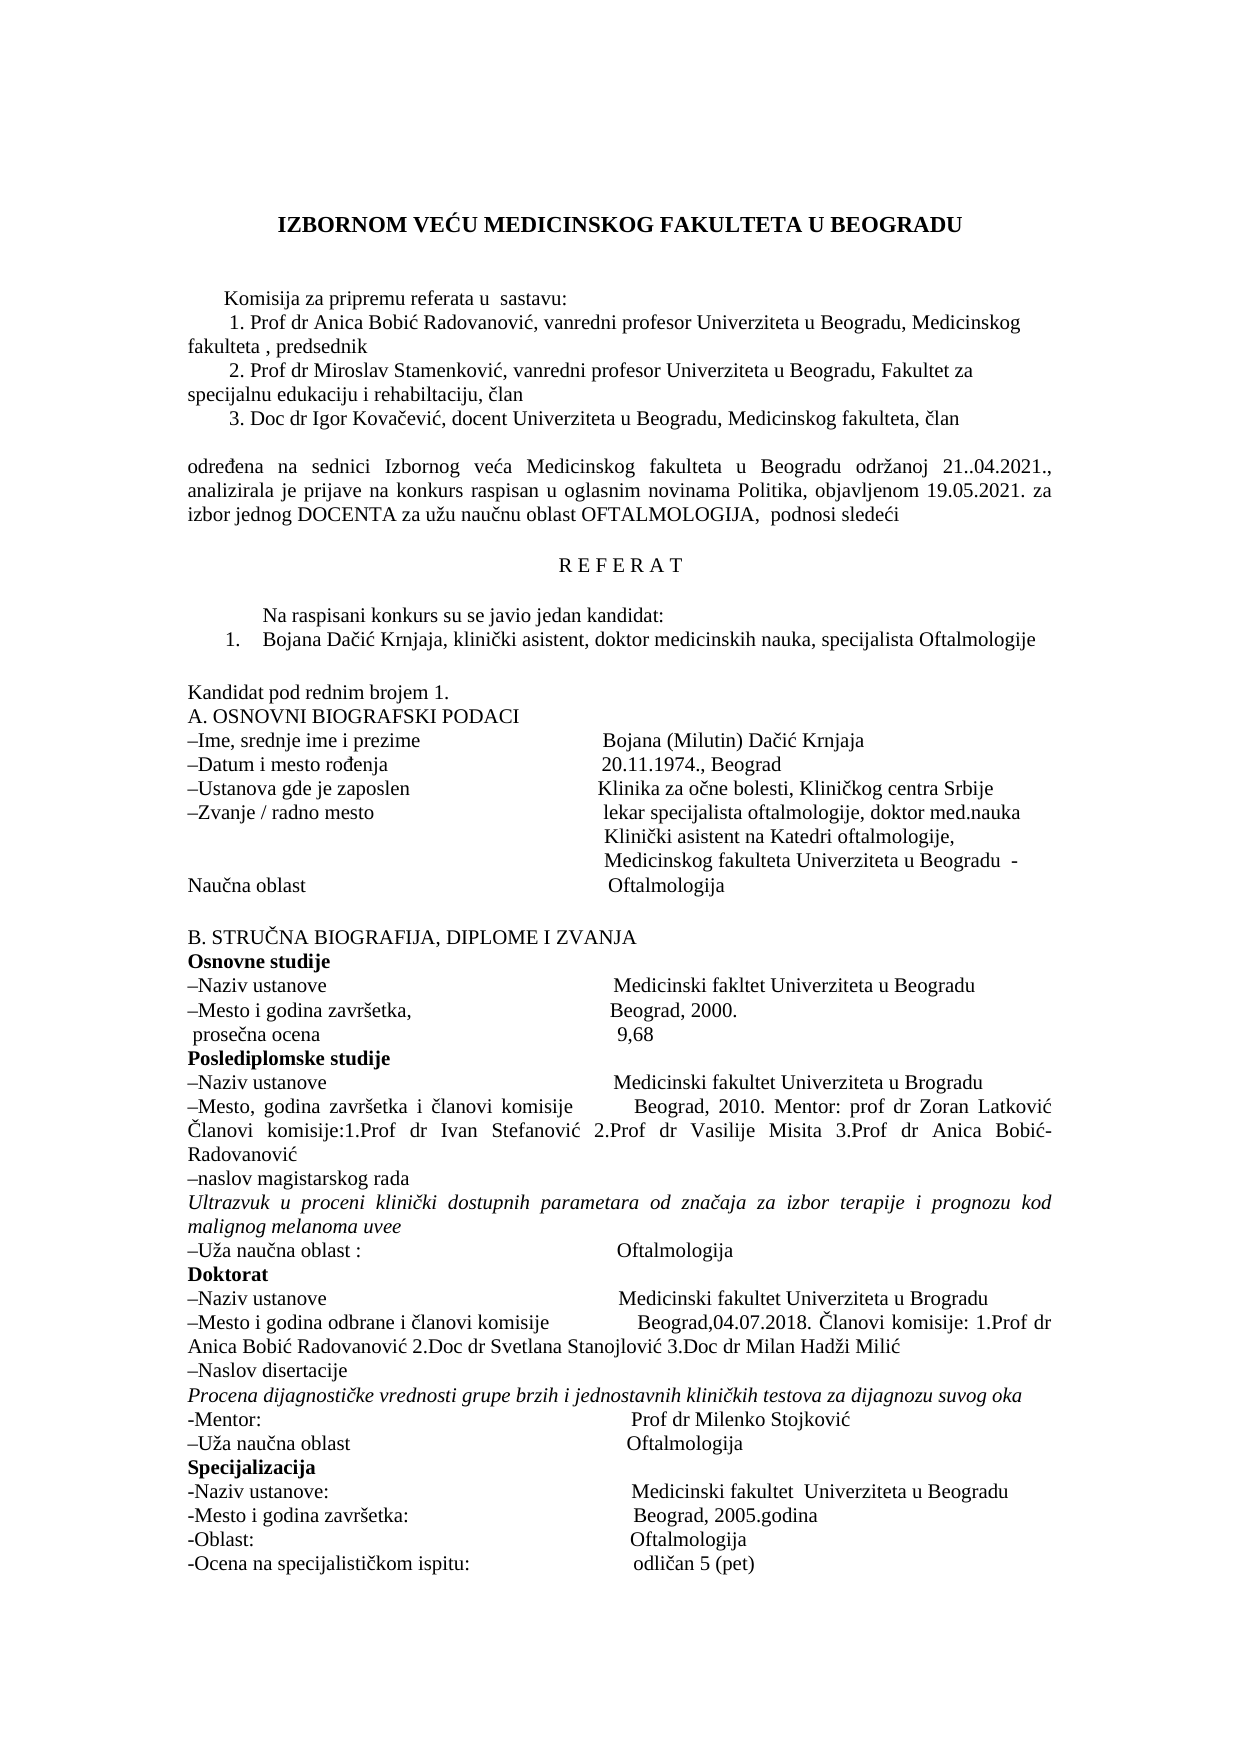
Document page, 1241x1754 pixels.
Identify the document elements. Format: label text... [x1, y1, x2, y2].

text 2. Prof dr Miroslav Stamenković, vanredni profesor Univerziteta u Beogradu, Fakultet za specijalnu edukaciju i rehabiltaciju, član [187, 358, 1053, 406]
text A. OSNOVNI BIOGRAFSKI PODACI [187, 704, 1053, 728]
text –naslov magistarskog rada [187, 1166, 1053, 1190]
text Doktorat [187, 1262, 1053, 1286]
text Kandidat pod rednim brojem 1. [187, 680, 1053, 704]
text -Mentor: Prof dr Milenko Stojković [187, 1407, 1053, 1431]
text Klinički asistent na Katedri oftalmologije, [187, 824, 1053, 848]
list Bojana Dačić Krnjaja, klinički asistent, doktor medicinskih nauka, specijalista Oftalmologije [225, 627, 1053, 651]
text Poslediplomske studije [187, 1046, 1053, 1070]
text Komisija za pripremu referata u sastavu: [187, 286, 1053, 310]
text –Naziv ustanove Medicinski fakultet Univerziteta u Brogradu [187, 1070, 1053, 1094]
text –Naslov disertacije [187, 1358, 1053, 1382]
text B. STRUČNA BIOGRAFIJA, DIPLOME I ZVANJA [187, 925, 1053, 949]
text određena na sednici Izbornog veća Medicinskog fakulteta u Beogradu održanoj 21..04.2021., analizirala je prijave na konkurs raspisan u oglasnim novinama Politika, objavljenom 19.05.2021. za izbor jednog DOCENTA za užu naučnu oblast OFTALMOLOGIJA, podnosi sledeći [187, 454, 1053, 526]
text Ultrazvuk u proceni klinički dostupnih parametara od značaja za izbor terapije i prognozu kod malignog melanoma uvee [187, 1190, 1053, 1238]
text 3. Doc dr Igor Kovačević, docent Univerziteta u Beogradu, Medicinskog fakulteta, član [187, 406, 1053, 430]
text –Mesto i godina završetka, Beograd, 2000. [187, 997, 1053, 1022]
text Specijalizacija [187, 1455, 1053, 1479]
text 1. Prof dr Anica Bobić Radovanović, vanredni profesor Univerziteta u Beogradu, Medicinskog fakulteta , predsednik [187, 310, 1053, 358]
text Procena dijagnostičke vrednosti grupe brzih i jednostavnih kliničkih testova za dijagnozu suvog oka [187, 1382, 1053, 1407]
text Osnovne studije [187, 949, 1053, 973]
text –Uža naučna oblast Oftalmologija [187, 1431, 1053, 1455]
text Na raspisani konkurs su se javio jedan kandidat: [187, 603, 1053, 627]
text –Naziv ustanove Medicinski fakultet Univerziteta u Brogradu [187, 1286, 1053, 1310]
text –Naziv ustanove Medicinski fakltet Univerziteta u Beogradu [187, 973, 1053, 997]
list -Oblast: Oftalmologija [187, 1527, 1053, 1551]
text –Ime, srednje ime i prezime Bojana (Milutin) Dačić Krnjaja [187, 728, 1053, 752]
text prosečna ocena 9,68 [187, 1022, 1053, 1046]
list -Ocena na specijalističkom ispitu: odličan 5 (pet) [187, 1551, 1053, 1575]
text –Datum i mesto rođenja 20.11.1974., Beograd [187, 752, 1053, 776]
text –Mesto, godina završetka i članovi komisije Beograd, 2010. Mentor: prof dr Zoran Latković Članovi komisije:1.Prof dr Ivan Stefanović 2.Prof dr Vasilije Misita 3.Prof dr Anica Bobić-Radovanović [187, 1094, 1053, 1166]
list -Mesto i godina završetka: Beograd, 2005.godina [187, 1503, 1053, 1527]
text –Uža naučna oblast : Oftalmologija [187, 1238, 1053, 1262]
text R E F E R A T [187, 553, 1053, 577]
text IZBORNOM VEĆU MEDICINSKOG FAKULTETA U BEOGRADU [187, 211, 1053, 238]
text –Mesto i godina odbrane i članovi komisije Beograd,04.07.2018. Članovi komisije: 1.Prof dr Anica Bobić Radovanović 2.Doc dr Svetlana Stanojlović 3.Doc dr Milan Hadži Milić [187, 1310, 1053, 1358]
text –Ustanova gde je zaposlen Klinika za očne bolesti, Kliničkog centra Srbije [187, 776, 1053, 800]
text –Zvanje / radno mesto lekar specijalista oftalmologije, doktor med.nauka [187, 800, 1053, 824]
text Medicinskog fakulteta Univerziteta u Beogradu -Naučna oblast Oftalmologija [187, 848, 1053, 897]
list -Naziv ustanove: Medicinski fakultet Univerziteta u Beogradu [187, 1479, 1053, 1503]
